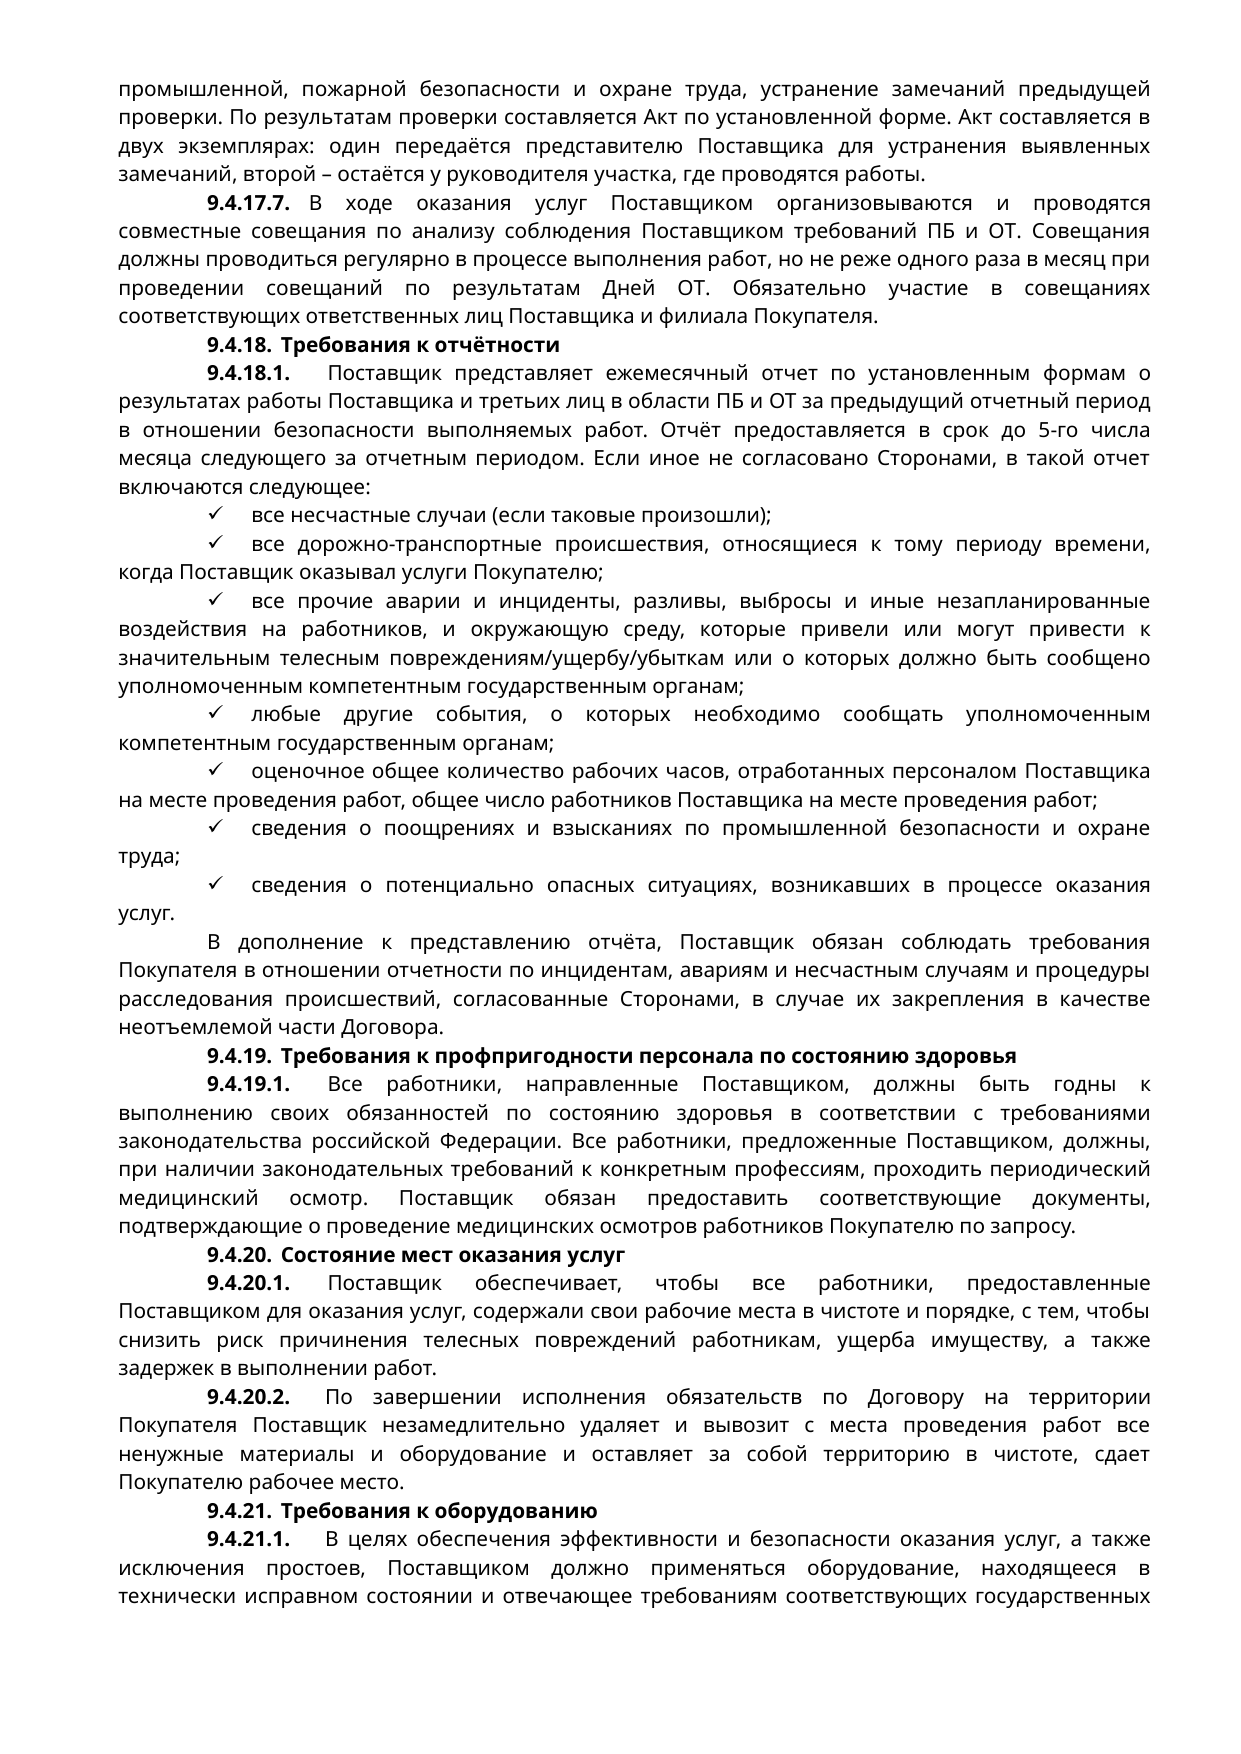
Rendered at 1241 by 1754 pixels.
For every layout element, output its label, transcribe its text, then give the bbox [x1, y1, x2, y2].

list Поставщик обеспечивает, чтобы все работники, предоставленные Поставщиком для оказания услуг, содержали свои рабочие места в чистоте и порядке, с тем, чтобы снизить риск причинения телесных повреждений работникам, ущерба имуществу, а также задержек в выполнении работ. [118, 1268, 1152, 1382]
list Поставщик представляет ежемесячный отчет по установленным формам о результатах работы Поставщика и третьих лиц в области ПБ и ОТ за предыдущий отчетный период в отношении безопасности выполняемых работ. Отчёт предоставляется в срок до 5-го числа месяца следующего за отчетным периодом. Если иное не согласовано Сторонами, в такой отчет включаются следующее: [118, 358, 1152, 500]
list все несчастные случаи (если таковые произошли); [118, 500, 1152, 529]
list По завершении исполнения обязательств по Договору на территории Покупателя Поставщик незамедлительно удаляет и вывозит с места проведения работ все ненужные материалы и оборудование и оставляет за собой территорию в чистоте, сдает Покупателю рабочее место. [118, 1382, 1152, 1496]
list сведения о потенциально опасных ситуациях, возникавших в процессе оказания услуг. [118, 870, 1152, 927]
list Состояние мест оказания услуг [118, 1240, 1152, 1268]
list оценочное общее количество рабочих часов, отработанных персоналом Поставщика на месте проведения работ, общее число работников Поставщика на месте проведения работ; [118, 756, 1152, 813]
list В ходе оказания услуг Поставщиком организовываются и проводятся совместные совещания по анализу соблюдения Поставщиком требований ПБ и ОТ. Совещания должны проводиться регулярно в процессе выполнения работ, но не реже одного раза в месяц при проведении совещаний по результатам Дней ОТ. Обязательно участие в совещаниях соответствующих ответственных лиц Поставщика и филиала Покупателя. [118, 188, 1152, 330]
list Требования к отчётности [118, 330, 1152, 358]
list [118, 74, 1152, 188]
list Требования к оборудованию [118, 1496, 1152, 1524]
list все прочие аварии и инциденты, разливы, выбросы и иные незапланированные воздействия на работников, и окружающую среду, которые привели или могут привести к значительным телесным повреждениям/ущербу/убыткам или о которых должно быть сообщено уполномоченным компетентным государственным органам; [118, 586, 1152, 699]
list любые другие события, о которых необходимо сообщать уполномоченным компетентным государственным органам; [118, 699, 1152, 756]
text В дополнение к представлению отчёта, Поставщик обязан соблюдать требования Покупателя в отношении отчетности по инцидентам, авариям и несчастным случаям и процедуры расследования происшествий, согласованные Сторонами, в случае их закрепления в качестве неотъемлемой части Договора. [118, 927, 1152, 1041]
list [118, 1524, 1152, 1609]
list Требования к профпригодности персонала по состоянию здоровья [118, 1041, 1152, 1069]
list сведения о поощрениях и взысканиях по промышленной безопасности и охране труда; [118, 813, 1152, 870]
list Все работники, направленные Поставщиком, должны быть годны к выполнению своих обязанностей по состоянию здоровья в соответствии с требованиями законодательства российской Федерации. Все работники, предложенные Поставщиком, должны, при наличии законодательных требований к конкретным профессиям, проходить периодический медицинский осмотр. Поставщик обязан предоставить соответствующие документы, подтверждающие о проведение медицинских осмотров работников Покупателю по запросу. [118, 1069, 1152, 1240]
list все дорожно-транспортные происшествия, относящиеся к тому периоду времени, когда Поставщик оказывал услуги Покупателю; [118, 529, 1152, 586]
